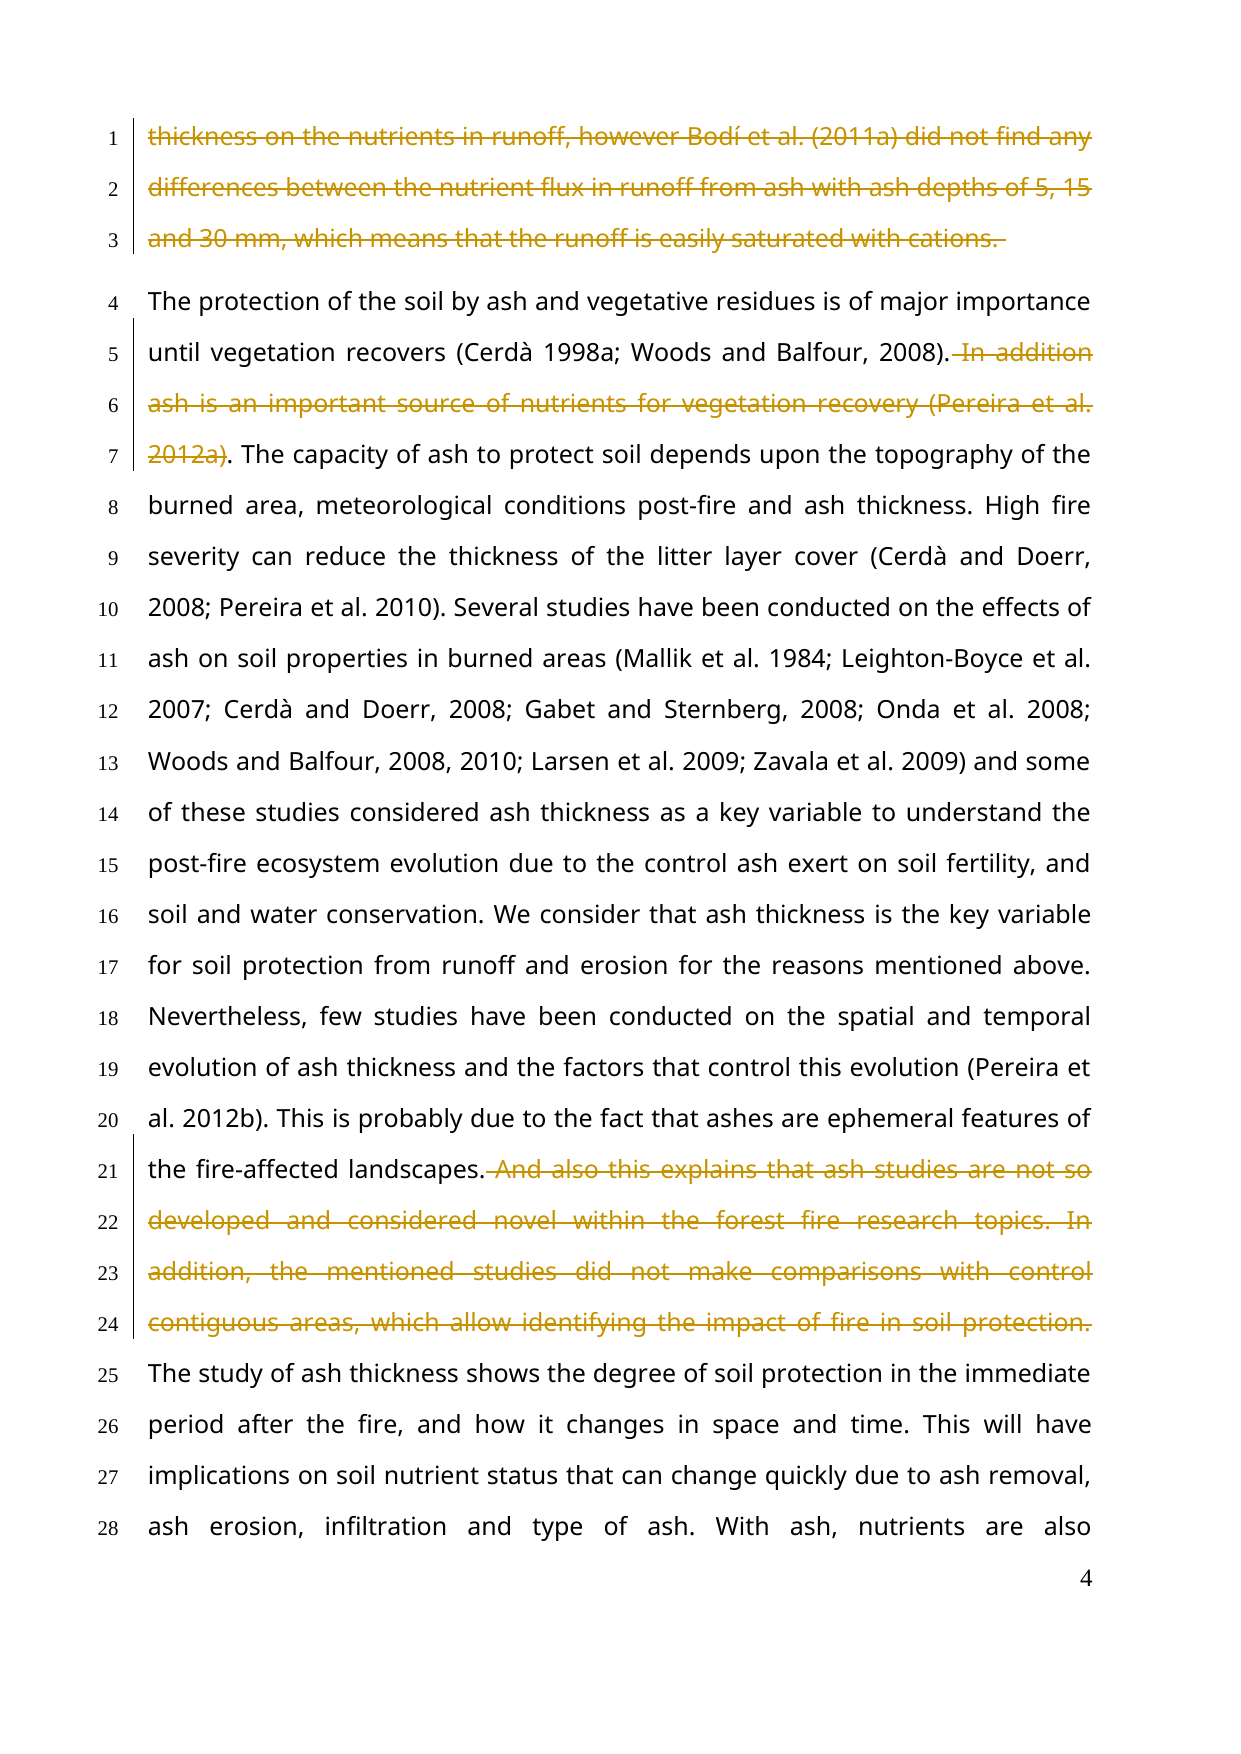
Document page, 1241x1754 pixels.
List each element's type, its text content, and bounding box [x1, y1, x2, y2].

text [148, 139, 1092, 188]
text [148, 1326, 1092, 1543]
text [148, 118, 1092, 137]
